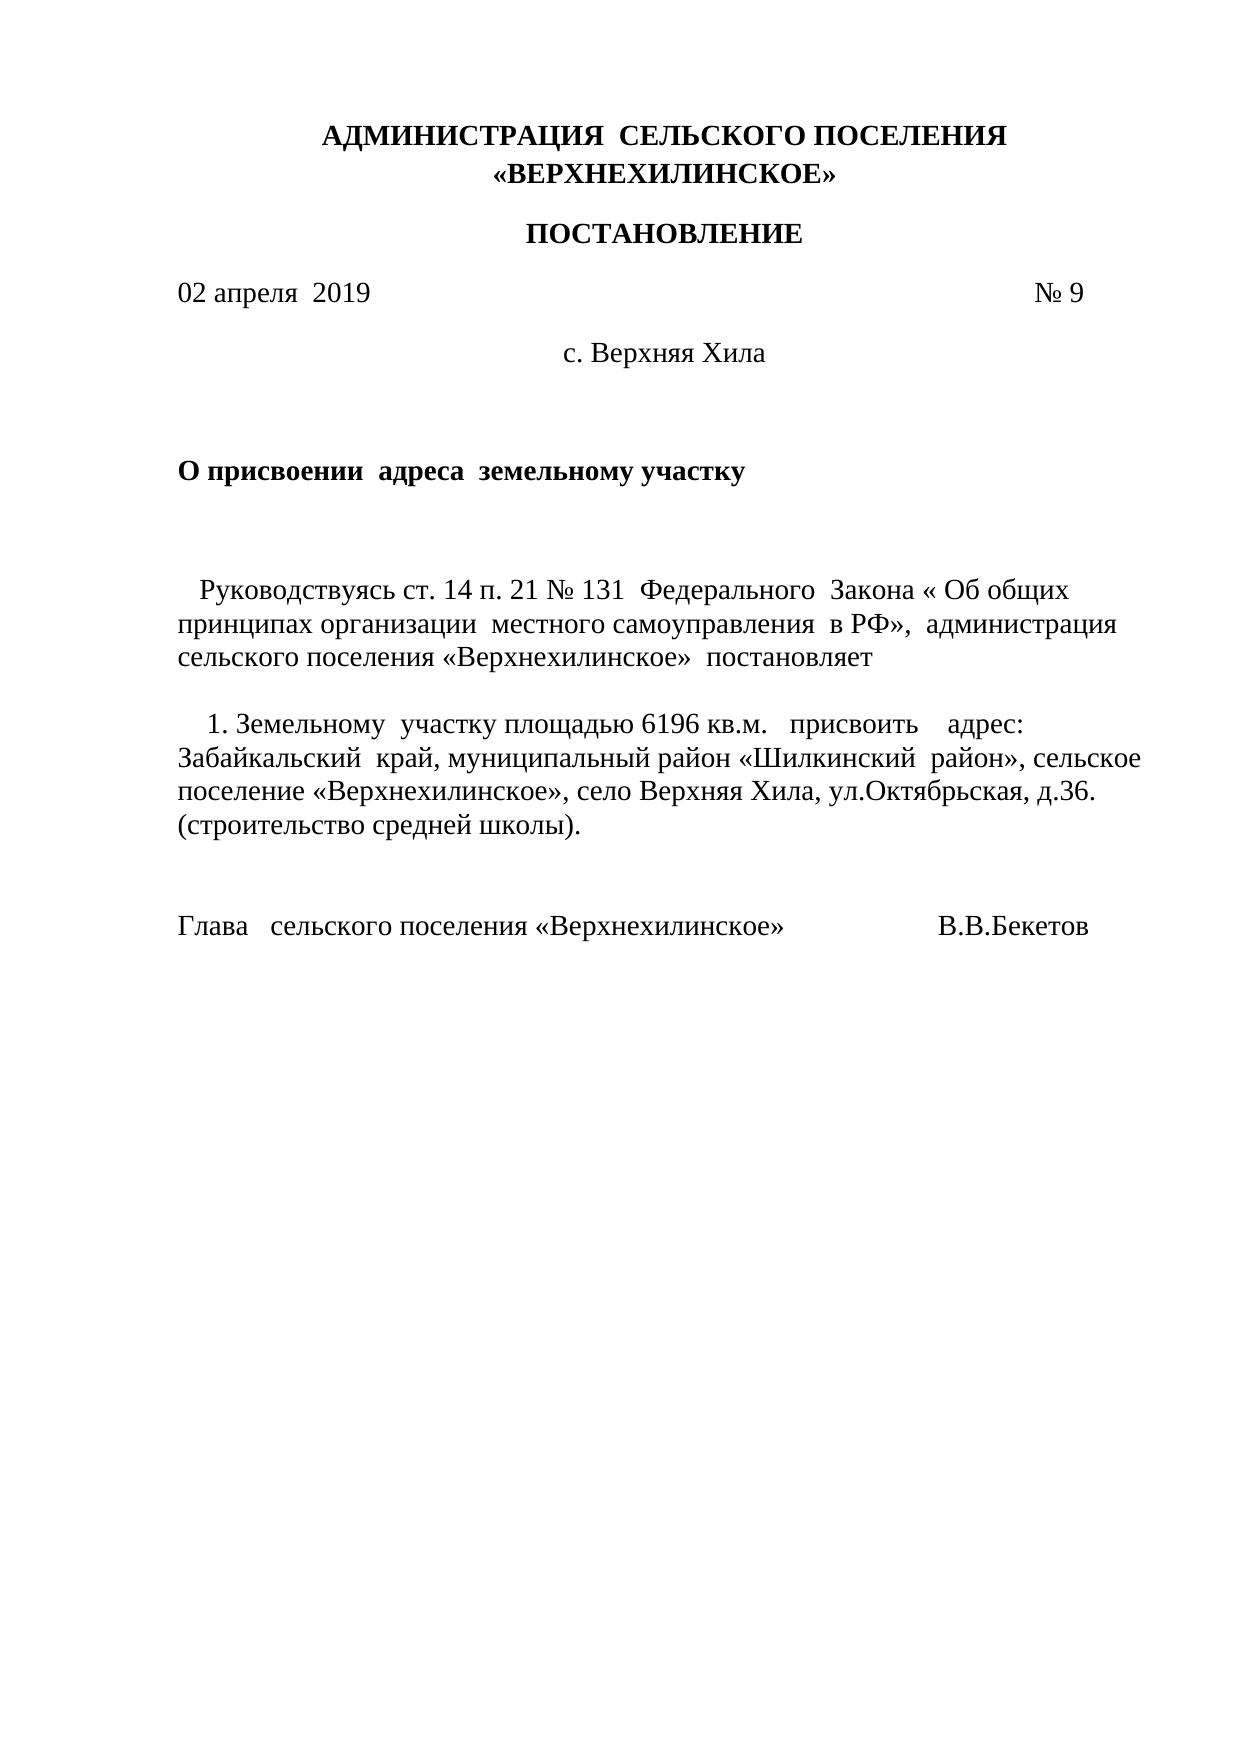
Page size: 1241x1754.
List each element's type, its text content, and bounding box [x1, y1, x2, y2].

text Глава сельского поселения «Верхнехилинское» В.В.Бекетов [177, 908, 1152, 941]
text 1. Земельному участку площадью 6196 кв.м. присвоить адрес: Забайкальский край, муниципальный район «Шилкинский район», сельское поселение «Верхнехилинское», село Верхняя Хила, ул.Октябрьская, д.36.(строительство средней школы). [177, 706, 1152, 841]
text ПОСТАНОВЛЕНИЕ [177, 216, 1152, 249]
text 02 апреля 2019 № 9 [177, 275, 1152, 309]
text О присвоении адреса земельному участку [177, 453, 1152, 487]
text АДМИНИСТРАЦИЯ СЕЛЬСКОГО ПОСЕЛЕНИЯ «ВЕРХНЕХИЛИНСКОЕ» [177, 118, 1152, 190]
text Руководствуясь ст. 14 п. 21 № 131 Федерального Закона « Об общих принципах организации местного самоуправления в РФ», администрация сельского поселения «Верхнехилинское» постановляет [177, 572, 1152, 673]
text с. Верхняя Хила [177, 335, 1152, 368]
